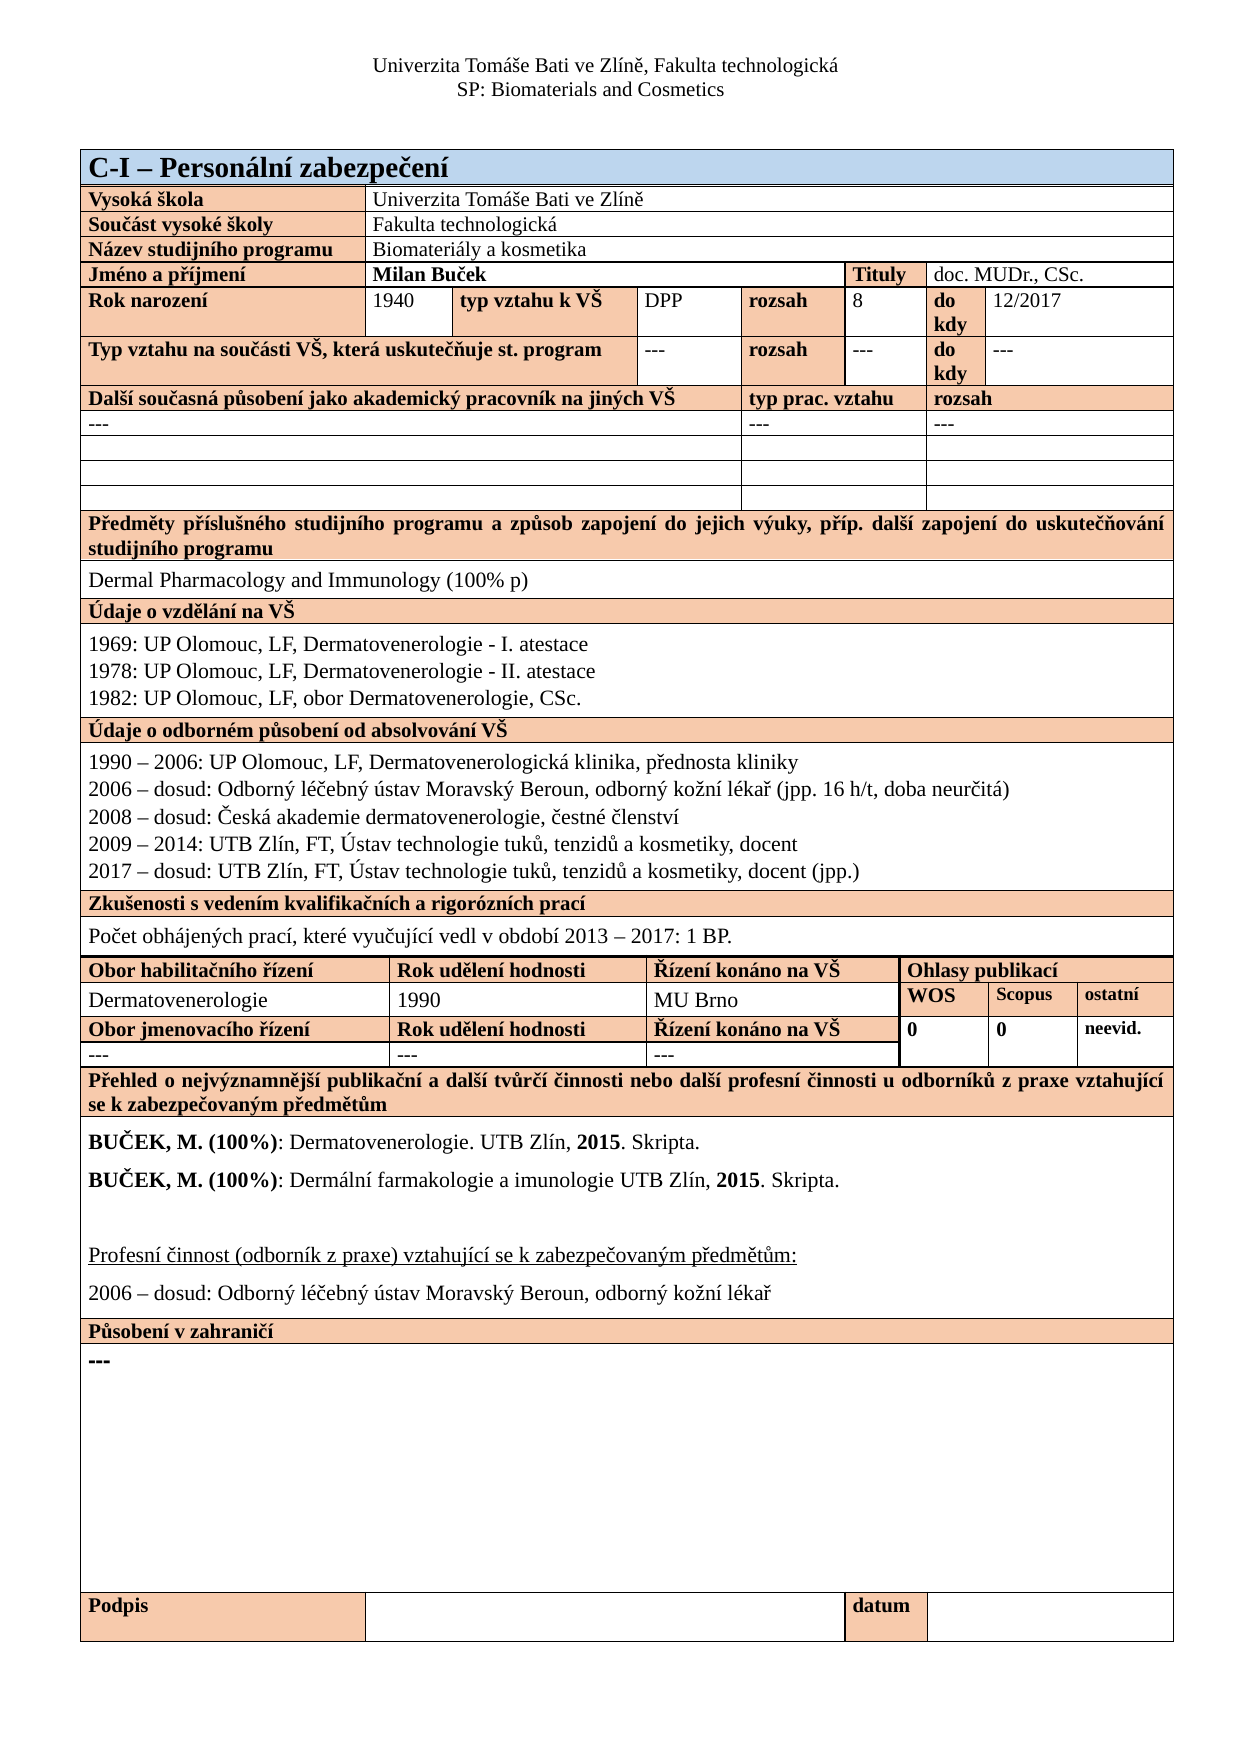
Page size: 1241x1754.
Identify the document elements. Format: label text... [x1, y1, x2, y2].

table_cell Obor habilitačního řízení [81, 958, 389, 982]
table_cell [366, 1593, 844, 1641]
table_header C-I – Personální zabezpečení [81, 150, 1173, 184]
table_cell MU Brno [647, 983, 898, 1016]
table_cell --- [647, 1043, 898, 1066]
table_cell Údaje o odborném působení od absolvování VŠ [81, 718, 1173, 742]
table_cell [742, 436, 926, 460]
table_cell typ prac. vztahu [742, 386, 926, 410]
table_cell Tituly [846, 263, 926, 286]
table_cell typ vztahu k VŠ [453, 288, 637, 336]
table_cell --- [986, 337, 1173, 385]
table_cell 12/2017 [986, 288, 1173, 336]
table_cell neevid. [1078, 1017, 1173, 1066]
table_cell Dermatovenerologie [81, 983, 389, 1016]
table_cell Přehled o nejvýznamnější publikační a další tvůrčí činnosti nebo další profesní činnosti u odborníků z praxe vztahující se k zabezpečovaným předmětům [81, 1068, 1173, 1116]
table_cell Podpis [81, 1593, 365, 1641]
table_cell Rok narození [81, 288, 365, 336]
table_cell datum [846, 1593, 927, 1641]
table_cell WOS [901, 983, 988, 1016]
table_cell --- [638, 337, 741, 385]
table_cell --- [390, 1043, 646, 1066]
table_cell 1990 [390, 983, 646, 1016]
table_cell Typ vztahu na součásti VŠ, která uskutečňuje st. program [81, 337, 637, 385]
table_cell [927, 461, 1173, 485]
table_cell [81, 461, 741, 485]
table_cell DPP [638, 288, 741, 336]
table_cell --- [81, 1344, 1173, 1592]
table_cell rozsah [927, 386, 1173, 410]
table_cell do kdy [927, 337, 985, 385]
table_cell [81, 436, 741, 460]
table_cell --- [742, 411, 926, 435]
table_cell 0 [901, 1017, 988, 1066]
table_cell Milan Buček [366, 263, 844, 286]
table_cell ostatní [1078, 983, 1173, 1016]
table_cell Ohlasy publikací [901, 958, 1173, 982]
table_cell Scopus [989, 983, 1077, 1016]
table_cell [742, 486, 926, 510]
table_cell Fakulta technologická [366, 212, 1173, 236]
table_cell Dermal Pharmacology and Immunology (100% p) [81, 561, 1173, 598]
table_cell 0 [989, 1017, 1077, 1066]
table_cell BUČEK, M. (100%): Dermatovenerologie. UTB Zlín, 2015. Skripta. BUČEK, M. (100%): Dermální farmakologie a imunologie UTB Zlín, 2015. Skripta. Profesní činnost (odborník z praxe) vztahující se k zabezpečovaným předmětům: 2006 – dosud: Odborný léčebný ústav Moravský Beroun, odborný kožní lékař [81, 1117, 1173, 1318]
table_cell [81, 486, 741, 510]
table_cell 1990 – 2006: UP Olomouc, LF, Dermatovenerologická klinika, přednosta kliniky 2006 – dosud: Odborný léčebný ústav Moravský Beroun, odborný kožní lékař (jpp. 16 h/t, doba neurčitá) 2008 – dosud: Česká akademie dermatovenerologie, čestné členství 2009 – 2014: UTB Zlín, FT, Ústav technologie tuků, tenzidů a kosmetiky, docent 2017 – dosud: UTB Zlín, FT, Ústav technologie tuků, tenzidů a kosmetiky, docent (jpp.) [81, 743, 1173, 890]
table_cell Zkušenosti s vedením kvalifikačních a rigorózních prací [81, 891, 1173, 916]
table_cell 8 [846, 288, 926, 336]
table_cell [927, 436, 1173, 460]
table_cell Řízení konáno na VŠ [647, 958, 898, 982]
table_cell Počet obhájených prací, které vyučující vedl v období 2013 – 2017: 1 BP. [81, 917, 1173, 954]
table_cell --- [81, 1043, 389, 1066]
table_cell rozsah [742, 337, 844, 385]
table_cell [742, 461, 926, 485]
table_cell Jméno a příjmení [81, 263, 365, 286]
table_cell Vysoká škola [81, 187, 365, 211]
table_cell Rok udělení hodnosti [390, 958, 646, 982]
table_cell do kdy [927, 288, 985, 336]
table_cell --- [846, 337, 926, 385]
table_cell Působení v zahraničí [81, 1319, 1173, 1343]
table_cell Řízení konáno na VŠ [647, 1017, 898, 1041]
table_cell Součást vysoké školy [81, 212, 365, 236]
table_cell Další současná působení jako akademický pracovník na jiných VŠ [81, 386, 741, 410]
table_cell --- [927, 411, 1173, 435]
table_cell Předměty příslušného studijního programu a způsob zapojení do jejich výuky, příp. další zapojení do uskutečňování studijního programu [81, 511, 1173, 559]
table_cell Univerzita Tomáše Bati ve Zlíně [366, 187, 1173, 211]
table_cell --- [81, 411, 741, 435]
table_cell Rok udělení hodnosti [390, 1017, 646, 1041]
table_cell Biomateriály a kosmetika [366, 237, 1173, 261]
table_cell 1969: UP Olomouc, LF, Dermatovenerologie - I. atestace 1978: UP Olomouc, LF, Dermatovenerologie - II. atestace 1982: UP Olomouc, LF, obor Dermatovenerologie, CSc. [81, 624, 1173, 717]
table_cell Údaje o vzdělání na VŠ [81, 599, 1173, 623]
table_cell [928, 1593, 1173, 1641]
table_cell Obor jmenovacího řízení [81, 1017, 389, 1041]
table_cell [927, 486, 1173, 510]
table_cell rozsah [742, 288, 844, 336]
table_cell doc. MUDr., CSc. [927, 263, 1173, 286]
table_cell Název studijního programu [81, 237, 365, 261]
table_cell 1940 [366, 288, 452, 336]
